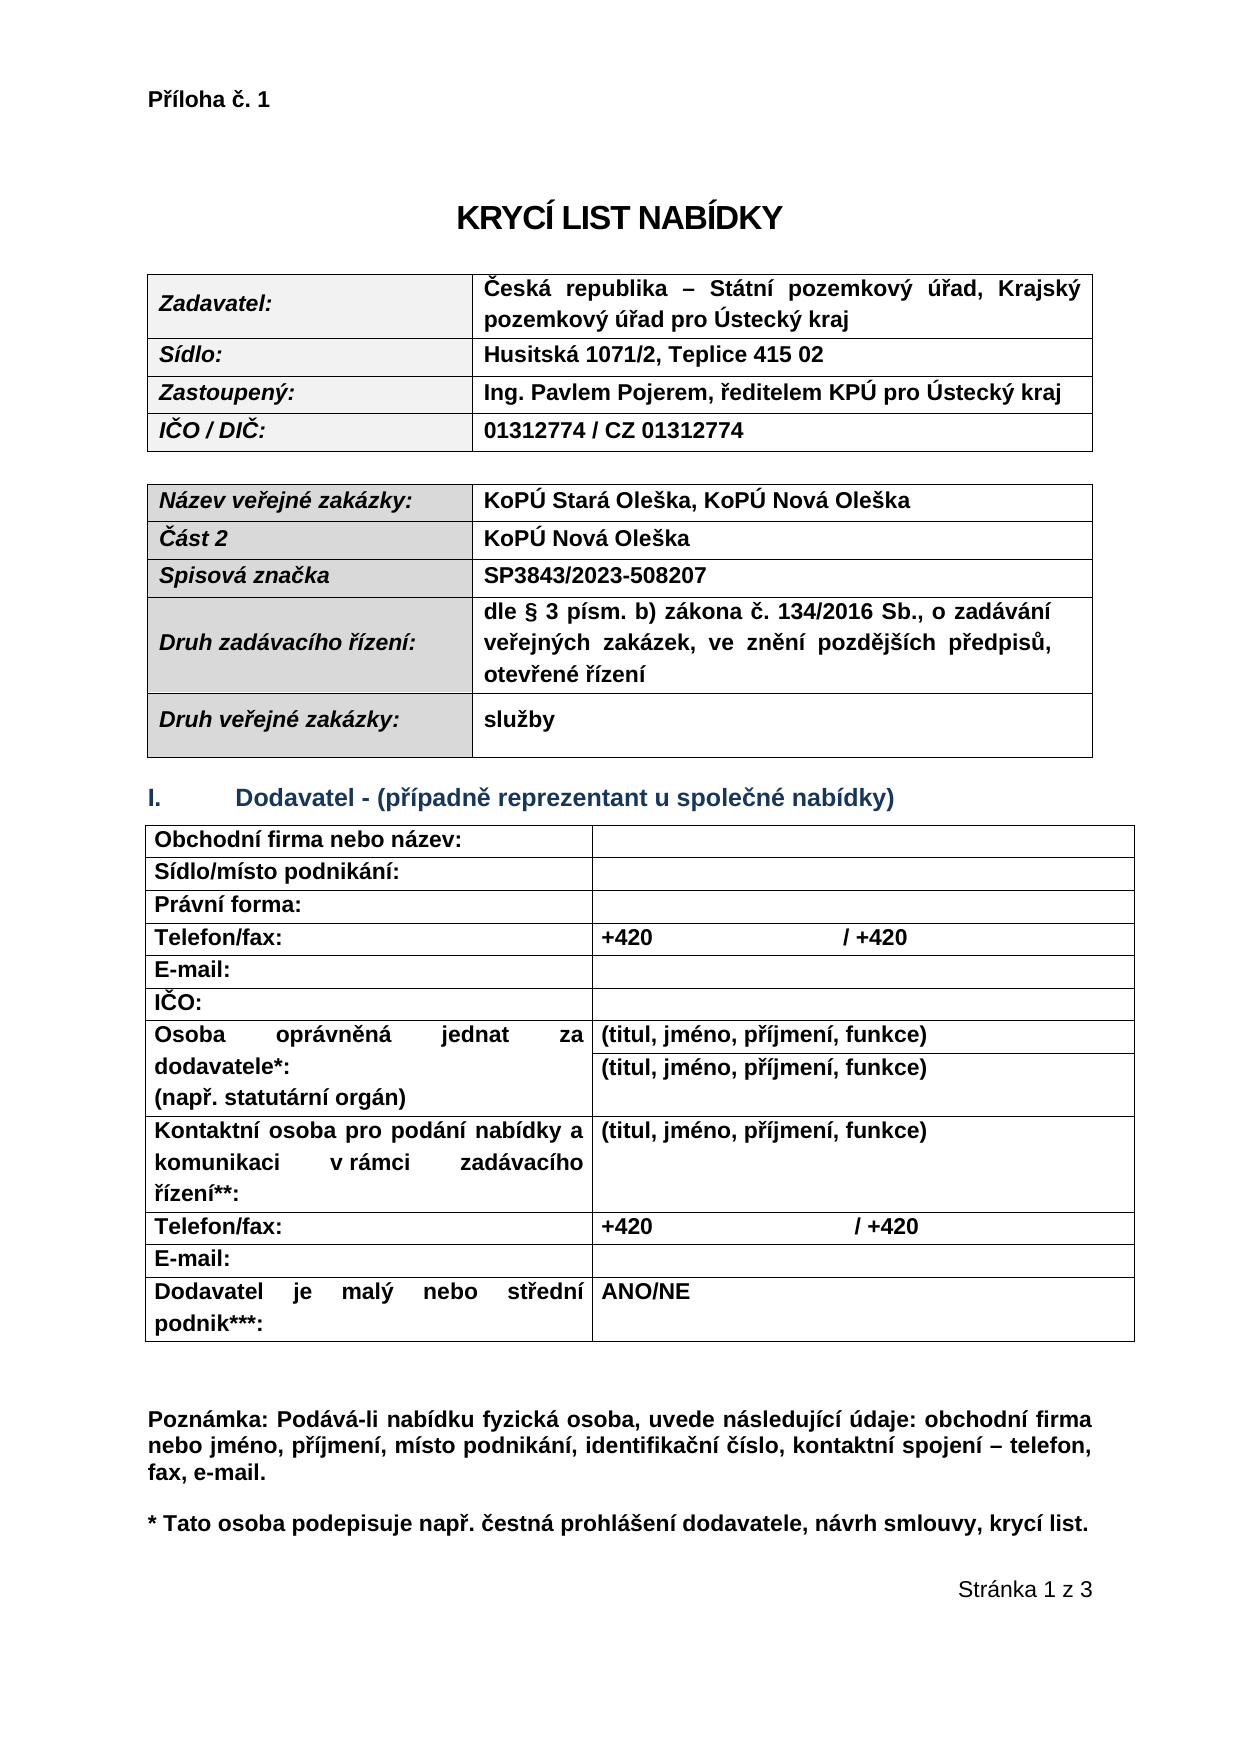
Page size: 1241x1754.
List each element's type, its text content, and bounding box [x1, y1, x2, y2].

text Poznámka: Podává-li nabídku fyzická osoba, uvede následující údaje: obchodní firma nebo jméno, příjmení, místo podnikání, identifikační číslo, kontaktní spojení – telefon, fax, e-mail. [148, 1406, 1093, 1485]
table_cell Sídlo: [148, 339, 472, 376]
table_cell (titul, jméno, příjmení, funkce) [593, 1117, 1134, 1212]
table_cell 01312774 / CZ 01312774 [473, 414, 1092, 451]
table_header Zadavatel: [148, 275, 472, 338]
table_header KoPÚ Stará Oleška, KoPÚ Nová Oleška [473, 485, 1092, 521]
text * Tato osoba podepisuje např. čestná prohlášení dodavatele, návrh smlouvy, krycí list. [148, 1510, 1093, 1536]
table_cell [593, 858, 1134, 890]
table_cell SP3843/2023-508207 [473, 560, 1092, 597]
table_header Česká republika – Státní pozemkový úřad, Krajský pozemkový úřad pro Ústecký kraj [473, 275, 1092, 338]
table_cell Ing. Pavlem Pojerem, ředitelem KPÚ pro Ústecký kraj [473, 377, 1092, 413]
table_cell Telefon/fax: [146, 924, 592, 955]
table_header Název veřejné zakázky: [148, 485, 472, 521]
title Krycí list nabídky [148, 198, 1093, 236]
table_cell KoPÚ Nová Oleška [473, 522, 1092, 559]
table_cell [593, 956, 1134, 988]
table_cell +420 / +420 [593, 924, 1134, 955]
table_cell Druh zadávacího řízení: [148, 598, 472, 692]
table_cell [593, 891, 1134, 922]
table_cell Telefon/fax: [146, 1213, 592, 1244]
table_header [593, 826, 1134, 857]
table_cell (titul, jméno, příjmení, funkce) [593, 1054, 1134, 1116]
table_cell Sídlo/místo podnikání: [146, 858, 592, 890]
table_cell služby [473, 694, 1092, 757]
table_cell [593, 989, 1134, 1020]
table_cell Část 2 [148, 522, 472, 559]
table_cell ANO/NE [593, 1278, 1134, 1341]
table_cell (titul, jméno, příjmení, funkce) [593, 1021, 1134, 1053]
table_cell Dodavatel je malý nebo střední podnik***: [146, 1278, 592, 1341]
table_cell Osoba oprávněná jednat za dodavatele*: (např. statutární orgán) [146, 1021, 592, 1116]
table_cell Právní forma: [146, 891, 592, 922]
table_header Obchodní firma nebo název: [146, 826, 592, 857]
table_cell +420 / +420 [593, 1213, 1134, 1244]
subtitle Dodavatel - (případně reprezentant u společné nabídky) [148, 783, 1093, 812]
table_cell IČO: [146, 989, 592, 1020]
table_cell Druh veřejné zakázky: [148, 694, 472, 757]
table_cell IČO / DIČ: [148, 414, 472, 451]
table_cell dle § 3 písm. b) zákona č. 134/2016 Sb., o zadávání veřejných zakázek, ve znění pozdějších předpisů, otevřené řízení [473, 598, 1092, 692]
table_cell E-mail: [146, 1245, 592, 1277]
table_cell E-mail: [146, 956, 592, 988]
table_cell Husitská 1071/2, Teplice 415 02 [473, 339, 1092, 376]
table_cell [593, 1245, 1134, 1277]
table_cell Zastoupený: [148, 377, 472, 413]
table_cell Kontaktní osoba pro podání nabídky a komunikaci v rámci zadávacího řízení**: [146, 1117, 592, 1212]
table_cell Spisová značka [148, 560, 472, 597]
